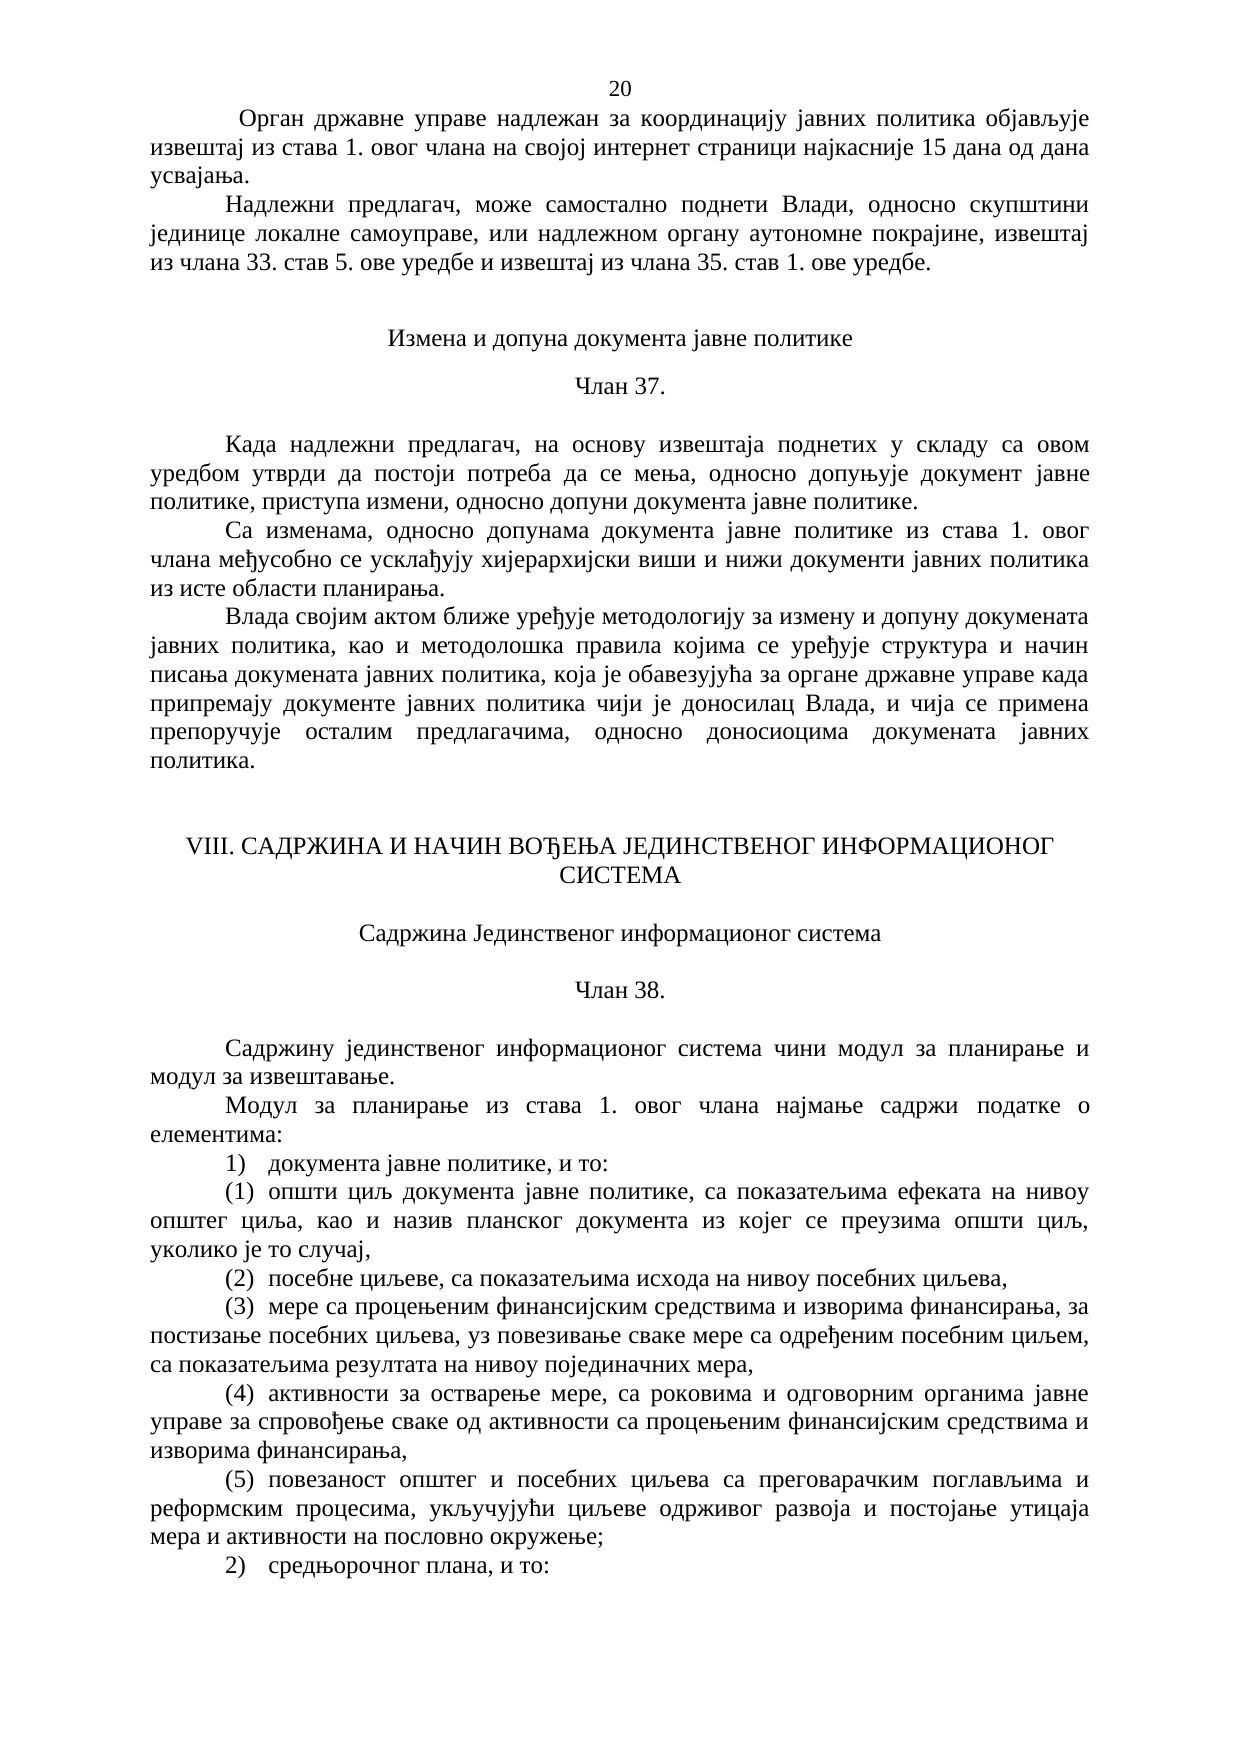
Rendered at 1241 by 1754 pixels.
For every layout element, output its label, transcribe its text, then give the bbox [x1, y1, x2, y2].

text Када надлежни предлагач, на основу извештаја поднетих у складу са овом уредбом утврди да постоји потреба да се мења, односно допуњује документ јавне политике, приступа измени, односно допуни документа јавне политике. [150, 429, 1090, 515]
text Надлежни предлагач, може самостално поднети Влади, односно скупштини јединице локалне самоуправе, или надлежном органу аутономне покрајине, извештај из члана 33. став 5. ове уредбе и извештај из члана 35. став 1. ове уредбе. [150, 189, 1090, 276]
text VIII. САДРЖИНА И НАЧИН ВОЂЕЊА ЈЕДИНСТВЕНОГ ИНФОРМАЦИОНОГ СИСТЕМА [150, 831, 1090, 889]
list општи циљ документа јавне политике, са показатељима ефеката на нивоу општег циља, као и назив планског документа из којег се преузима општи циљ, уколико је то случај, [150, 1176, 1090, 1263]
list повезаност општег и посебних циљева са преговарачким поглављима и реформским процесима, укључујући циљеве одрживог развоја и постојање утицаја мера и активности на пословно окружење; [150, 1464, 1090, 1550]
list документа јавне политике, и то: [150, 1148, 1090, 1176]
text Члан 37. [150, 371, 1090, 400]
text Влада својим актом ближе уређује методологију за измену и допуну докумената јавних политика, као и методолошка правила којима се уређује структура и начин писања докумената јавних политика, која је обавезујућа за органе државне управе када припремају документе јавних политика чији је доносилац Влада, и чија се примена препоручује осталим предлагачима, односно доносиоцима докумената јавних политика. [150, 601, 1090, 774]
text Модул за планирање из става 1. овог члана најмање садржи податке о елементима: [150, 1090, 1090, 1148]
text Садржину јединственог информационог система чини модул за планирање и модул за извештавање. [150, 1033, 1090, 1090]
text Измена и допуна документа јавне политике [150, 323, 1090, 352]
list средњорочног плана, и то: [150, 1550, 1090, 1579]
text Садржина Јединственог информационог система [150, 918, 1090, 946]
list активности за остварење мере, са роковима и одговорним органима јавне управе за спровођење сваке од активности са процењеним финансијским средствима и изворима финансирања, [150, 1378, 1090, 1464]
list посебне циљеве, са показатељима исхода на нивоу посебних циљева, [150, 1263, 1090, 1291]
text Орган државне управе надлежан за координацију јавних политика објављује извештај из става 1. овог члана на својој интернет страници најкасније 15 дана од дана усвајања. [150, 103, 1090, 189]
text Члан 38. [150, 975, 1090, 1004]
text Са изменама, односно допунама документа јавне политике из става 1. овог члана међусобно се усклађују хијерархијски виши и нижи документи јавних политика из исте области планирања. [150, 515, 1090, 601]
list мере са процењеним финансијским средствима и изворима финансирања, за постизање посебних циљева, уз повезивање сваке мере са одређеним посебним циљем, са показатељима резултата на нивоу појединачних мера, [150, 1291, 1090, 1378]
